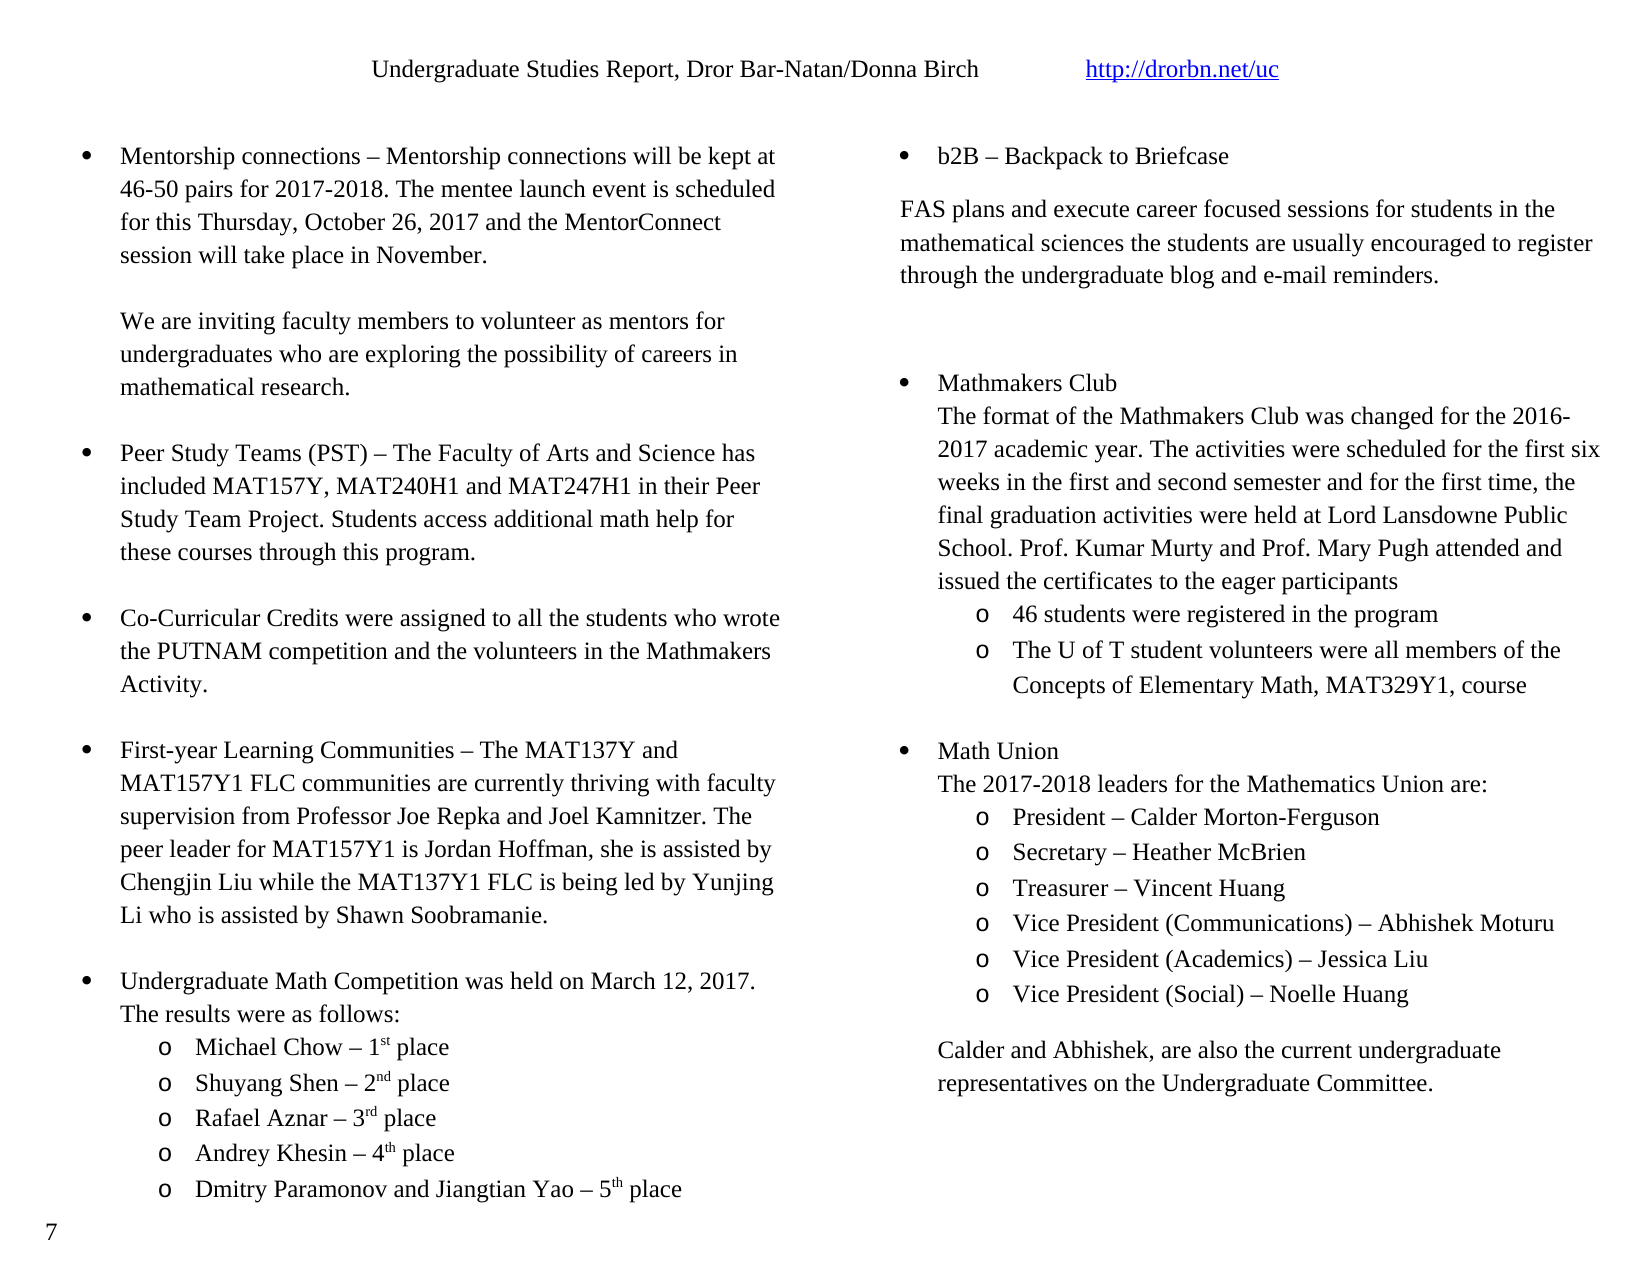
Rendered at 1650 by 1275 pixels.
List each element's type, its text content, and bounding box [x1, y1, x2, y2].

list The 2017-2018 leaders for the Mathematics Union are: [937, 769, 1605, 798]
text FAS plans and execute career focused sessions for students in the mathematical sciences the students are usually encouraged to register through the undergraduate blog and e-mail reminders. [900, 194, 1605, 289]
list Peer Study Teams (PST) – The Faculty of Arts and Science has included MAT157Y, MAT240H1 and MAT247H1 in their Peer Study Team Project. Students access additional math help for these courses through this program. [82, 438, 787, 566]
list Mathmakers Club [900, 368, 1605, 397]
list The format of the Mathmakers Club was changed for the 2016-2017 academic year. The activities were scheduled for the first six weeks in the first and second semester and for the first time, the final graduation activities were held at Lord Lansdowne Public School. Prof. Kumar Murty and Prof. Mary Pugh attended and issued the certificates to the eager participants [937, 401, 1605, 595]
list First-year Learning Communities – The MAT137Y and MAT157Y1 FLC communities are currently thriving with faculty supervision from Professor Joe Repka and Joel Kamnitzer. The peer leader for MAT157Y1 is Jordan Hoffman, she is assisted by Chengjin Liu while the MAT137Y1 FLC is being led by Yunjing Li who is assisted by Shawn Soobramanie. [82, 735, 787, 929]
list Co-Curricular Credits were assigned to all the students who wrote the PUTNAM competition and the volunteers in the Mathmakers Activity. [82, 603, 787, 698]
list Mentorship connections – Mentorship connections will be kept at 46-50 pairs for 2017-2018. The mentee launch event is scheduled for this Thursday, October 26, 2017 and the MentorConnect session will take place in November. [82, 141, 787, 268]
list b2B – Backpack to Briefcase [900, 141, 1605, 169]
list Rafael Aznar – 3rd place [157, 1103, 787, 1134]
list Vice President (Communications) – Abhishek Moturu [975, 908, 1605, 939]
list Andrey Khesin – 4th place [157, 1138, 787, 1169]
text Calder and Abhishek, are also the current undergraduate representatives on the Undergraduate Committee. [937, 1035, 1605, 1097]
list The U of T student volunteers were all members of the Concepts of Elementary Math, MAT329Y1, course [975, 635, 1605, 699]
list Treasurer – Vincent Huang [975, 873, 1605, 904]
list 46 students were registered in the program [975, 599, 1605, 630]
list Undergraduate Math Competition was held on March 12, 2017. The results were as follows: [82, 966, 787, 1028]
list Vice President (Academics) – Jessica Liu [975, 944, 1605, 974]
list Vice President (Social) – Noelle Huang [975, 979, 1605, 1010]
list Shuyang Shen – 2nd place [157, 1068, 787, 1098]
list Math Union [900, 736, 1605, 765]
list Michael Chow – 1st place [157, 1032, 787, 1063]
list We are inviting faculty members to volunteer as mentors for undergraduates who are exploring the possibility of careers in mathematical research. [120, 306, 787, 401]
list Secretary – Heather McBrien [975, 837, 1605, 868]
list Dmitry Paramonov and Jiangtian Yao – 5th place [157, 1174, 787, 1205]
list President – Calder Morton-Ferguson [975, 802, 1605, 833]
